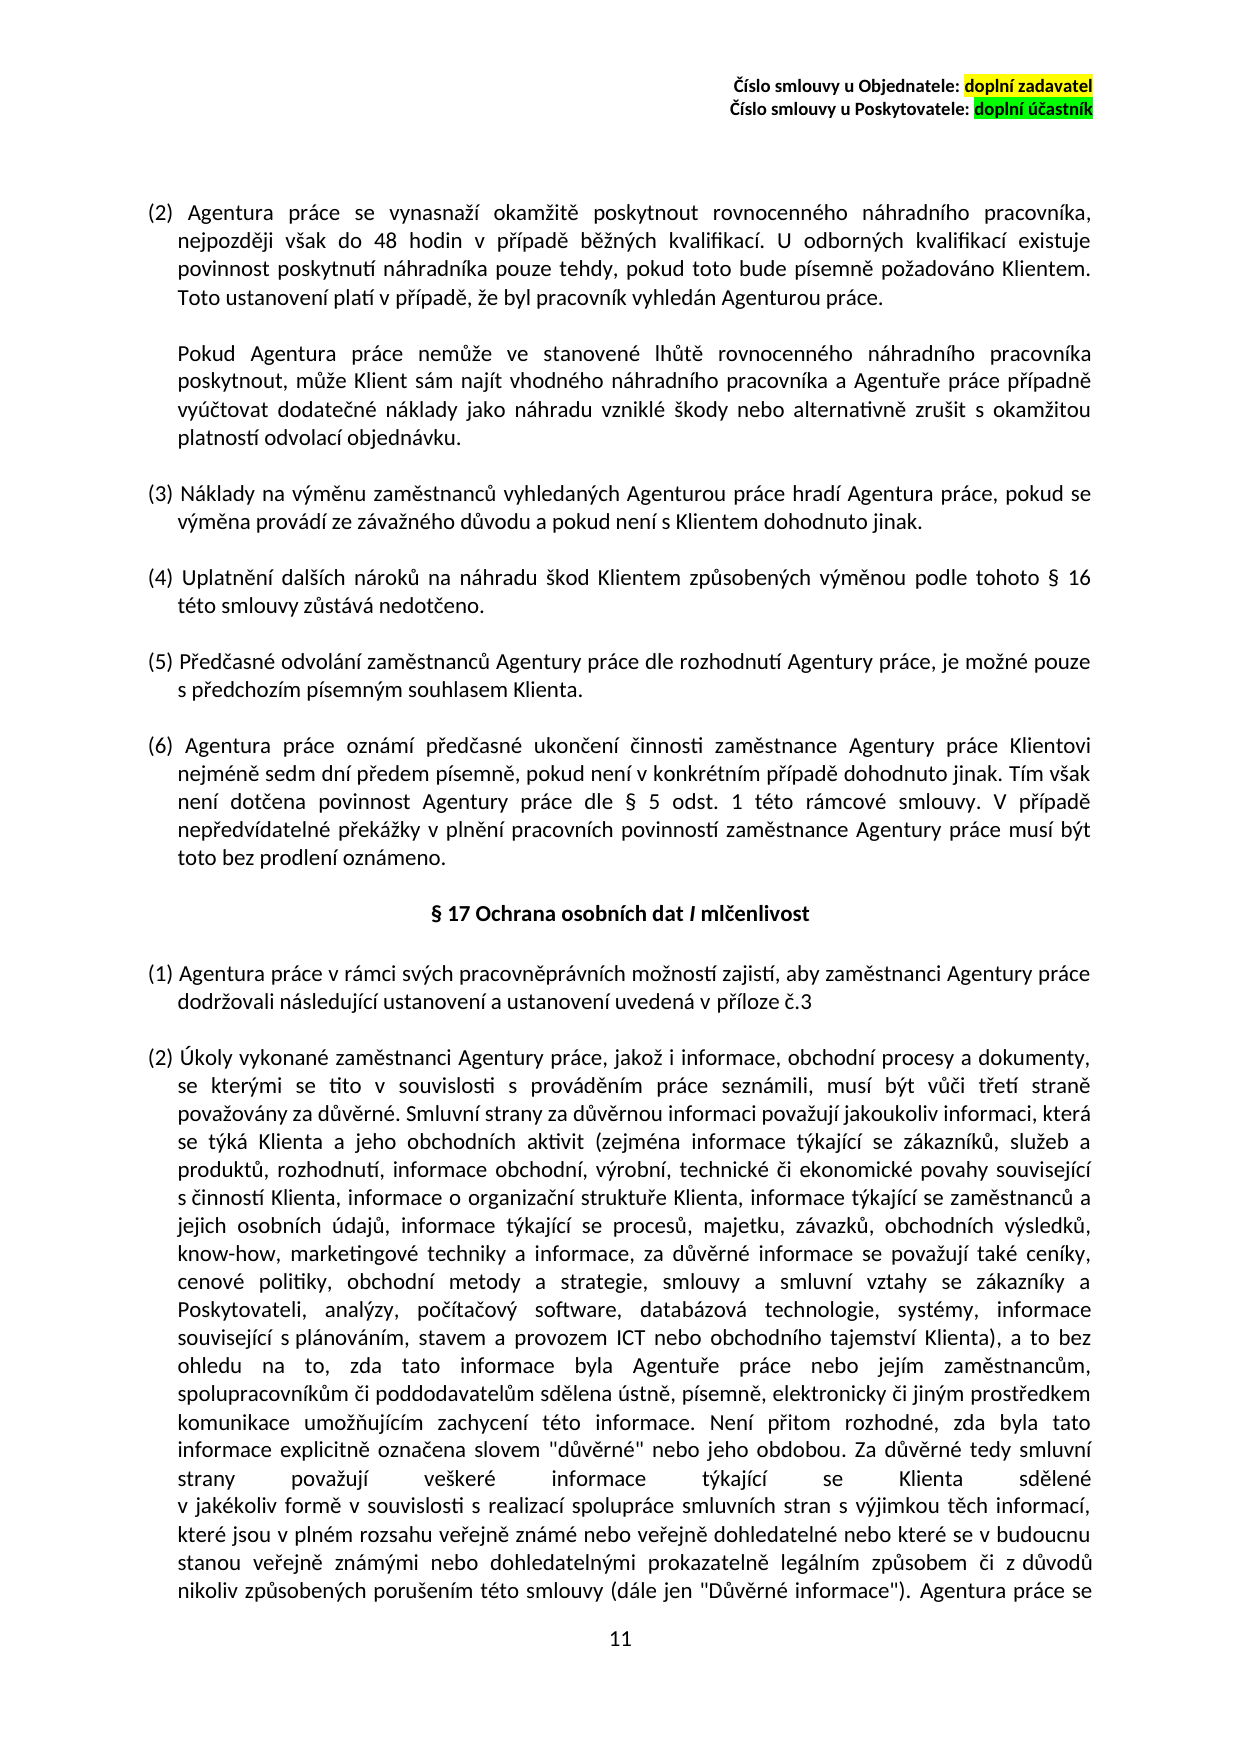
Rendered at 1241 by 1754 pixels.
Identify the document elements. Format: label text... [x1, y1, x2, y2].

text (2) Agentura práce se vynasnaží okamžitě poskytnout rovnocenného náhradního pracovníka, nejpozději však do 48 hodin v případě běžných kvalifikací. U odborných kvalifikací existuje povinnost poskytnutí náhradníka pouze tehdy, pokud toto bude písemně požadováno Klientem. Toto ustanovení platí v případě, že byl pracovník vyhledán Agenturou práce. [148, 198, 1093, 311]
text (5) Předčasné odvolání zaměstnanců Agentury práce dle rozhodnutí Agentury práce, je možné pouze s předchozím písemným souhlasem Klienta. [148, 647, 1093, 703]
text (1) Agentura práce v rámci svých pracovněprávních možností zajistí, aby zaměstnanci Agentury práce dodržovali následující ustanovení a ustanovení uvedená v příloze č.3 [148, 959, 1093, 1015]
text (3) Náklady na výměnu zaměstnanců vyhledaných Agenturou práce hradí Agentura práce, pokud se výměna provádí ze závažného důvodu a pokud není s Klientem dohodnuto jinak. [148, 479, 1093, 535]
text (6) Agentura práce oznámí předčasné ukončení činnosti zaměstnance Agentury práce Klientovi nejméně sedm dní předem písemně, pokud není v konkrétním případě dohodnuto jinak. Tím však není dotčena povinnost Agentury práce dle § 5 odst. 1 této rámcové smlouvy. V případě nepředvídatelné překážky v plnění pracovních povinností zaměstnance Agentury práce musí být toto bez prodlení oznámeno. [148, 731, 1093, 871]
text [148, 1043, 1093, 1604]
subtitle § 17 Ochrana osobních dat I mlčenlivost [148, 899, 1093, 927]
text Pokud Agentura práce nemůže ve stanovené lhůtě rovnocenného náhradního pracovníka poskytnout, může Klient sám najít vhodného náhradního pracovníka a Agentuře práce případně vyúčtovat dodatečné náklady jako náhradu vzniklé škody nebo alternativně zrušit s okamžitou platností odvolací objednávku. [148, 339, 1093, 451]
text (4) Uplatnění dalších nároků na náhradu škod Klientem způsobených výměnou podle tohoto § 16 této smlouvy zůstává nedotčeno. [148, 563, 1093, 619]
